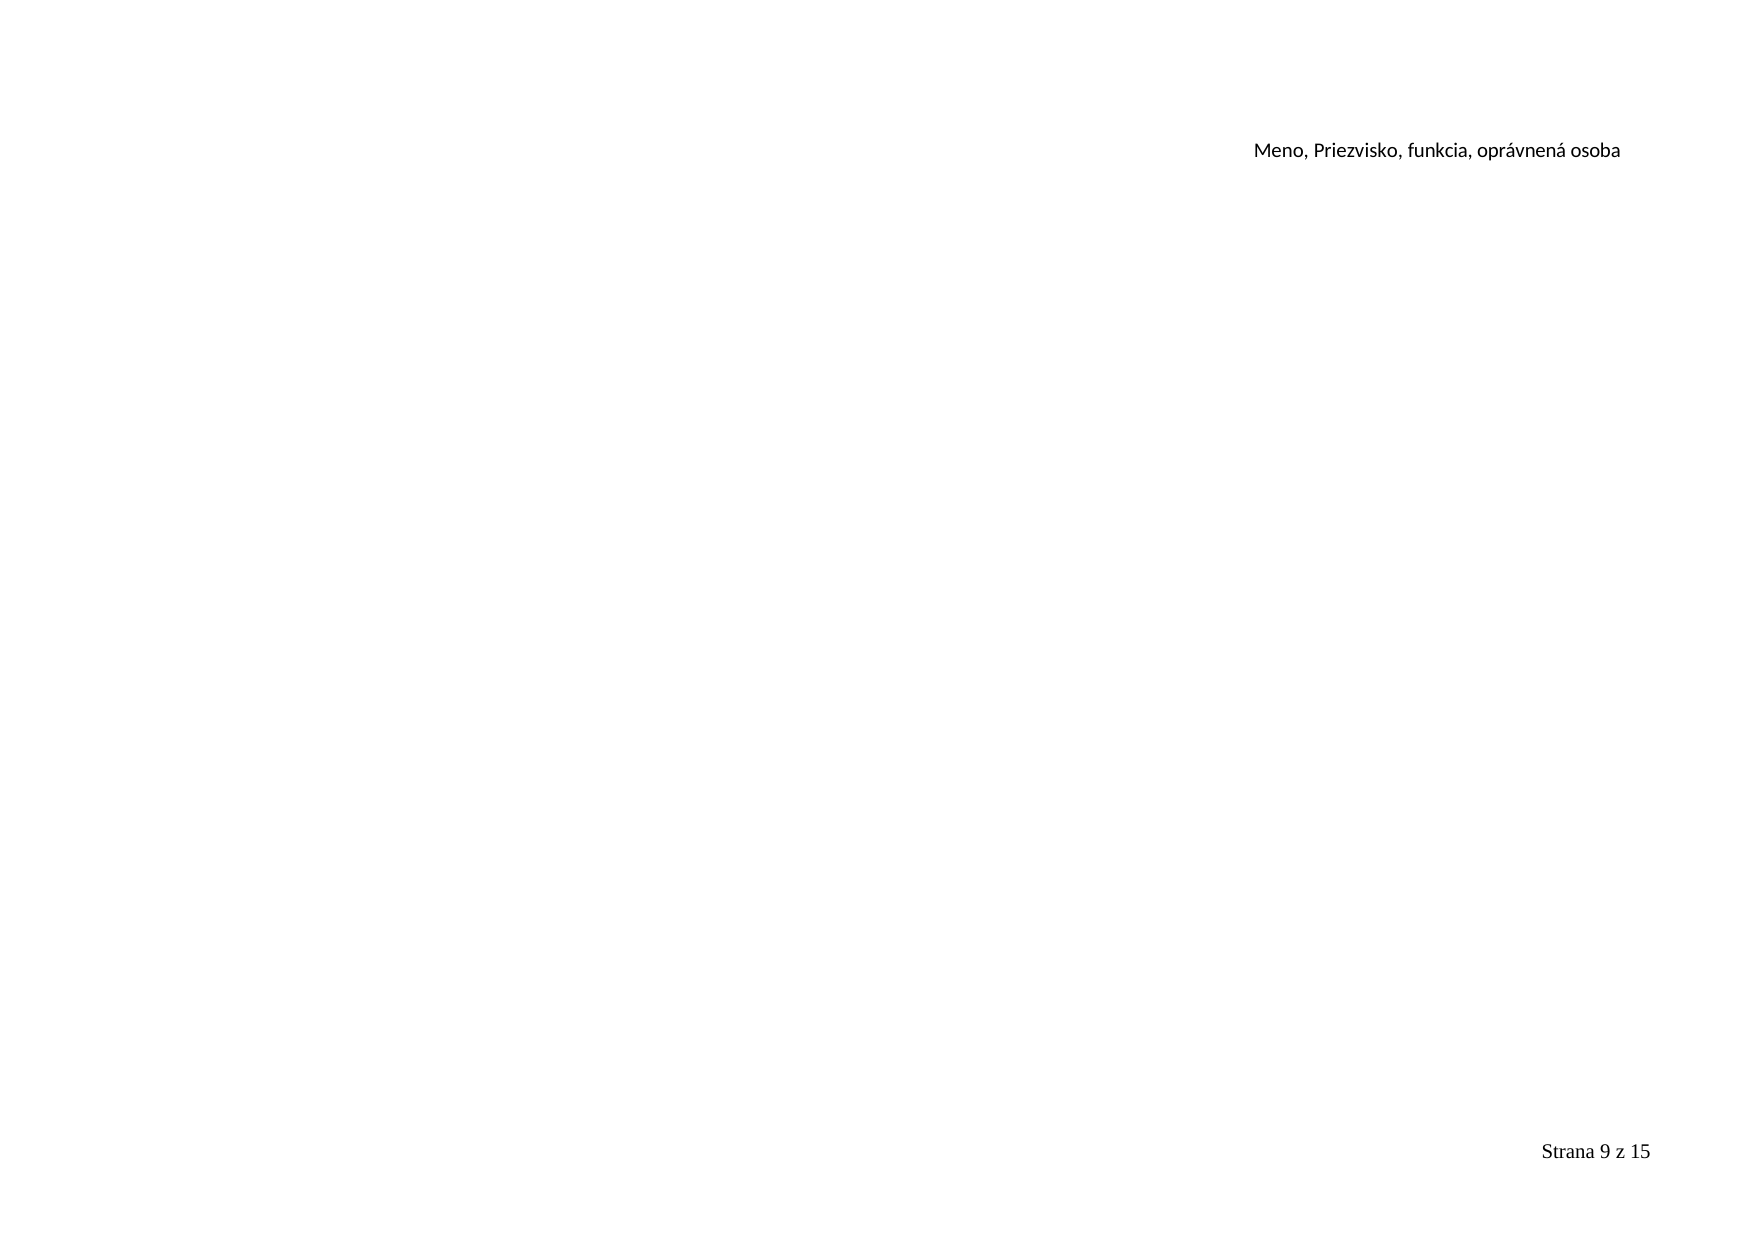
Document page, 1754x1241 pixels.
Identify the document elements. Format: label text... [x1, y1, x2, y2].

text Meno, Priezvisko, funkcia, oprávnená osoba [92, 137, 1621, 163]
